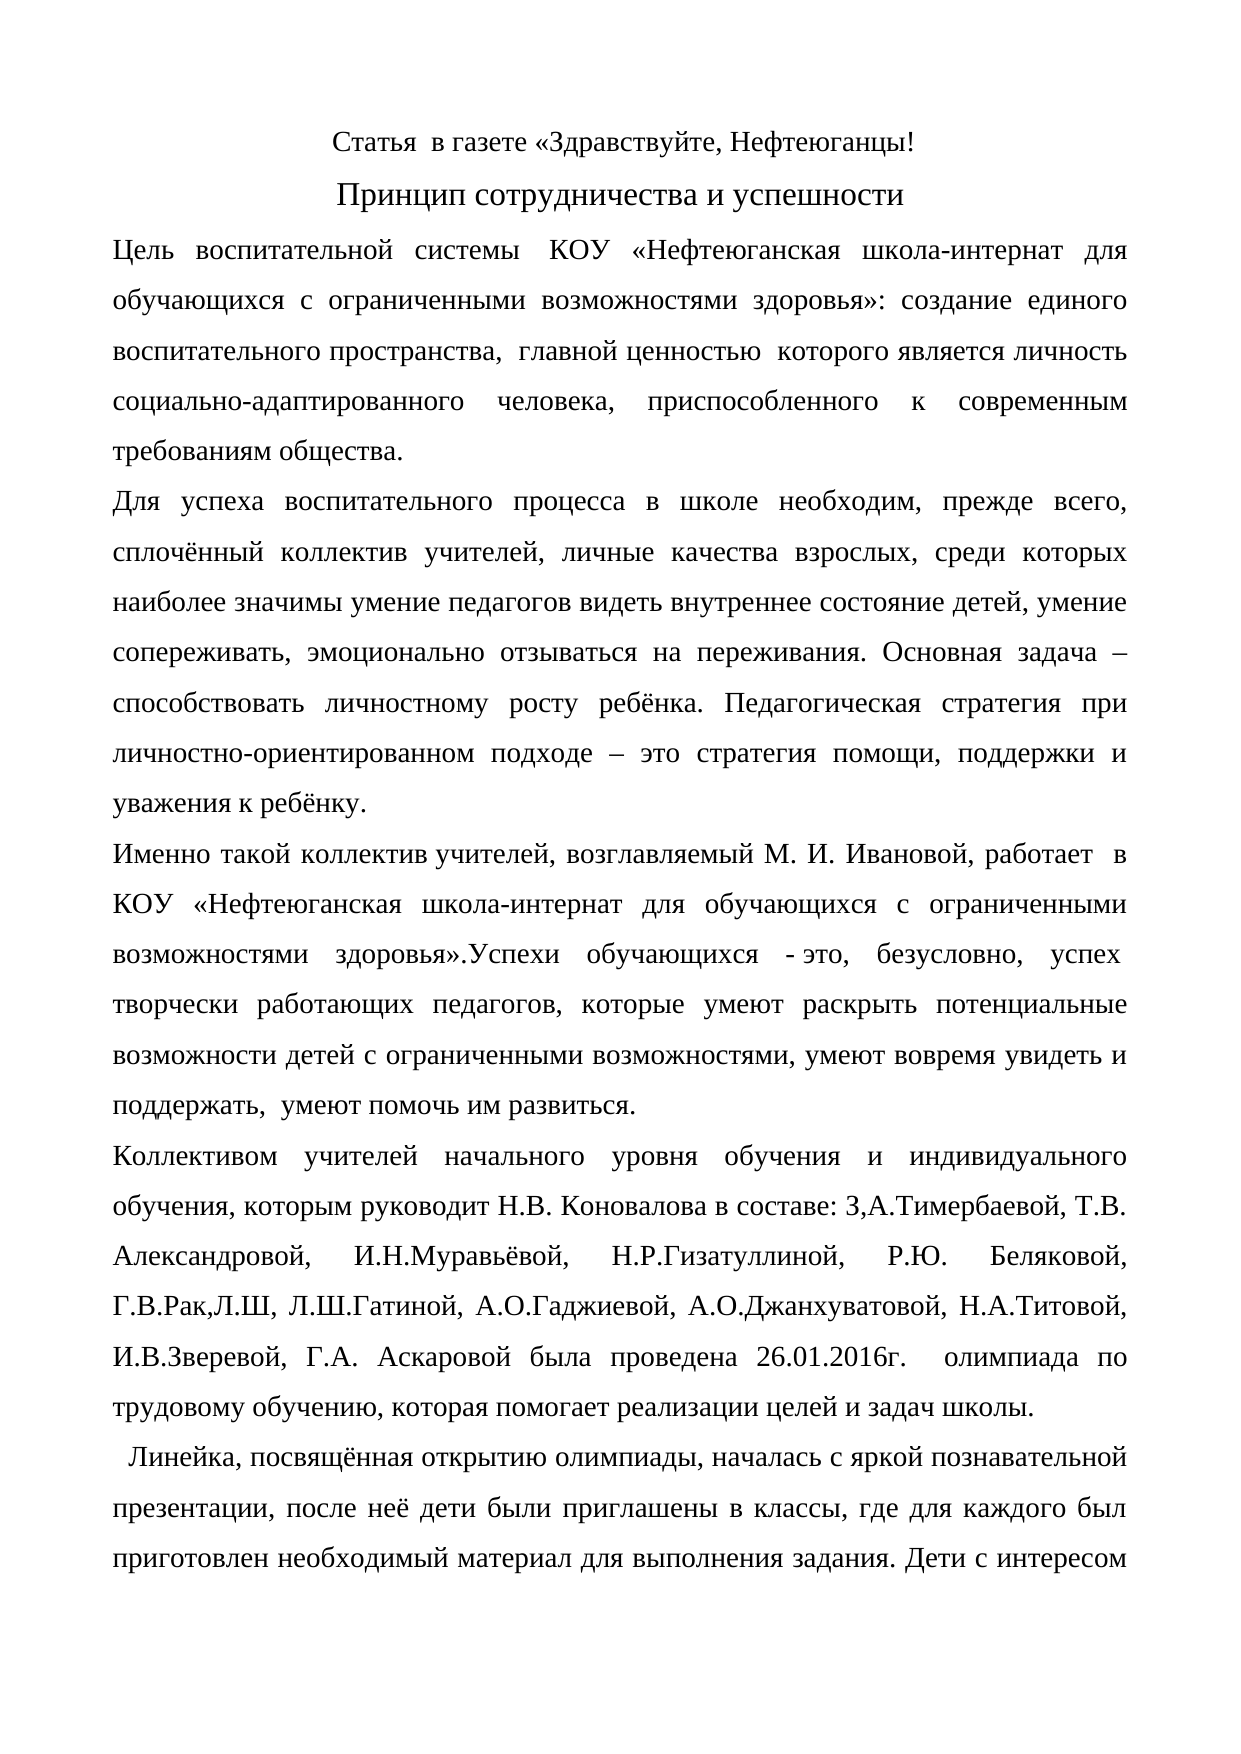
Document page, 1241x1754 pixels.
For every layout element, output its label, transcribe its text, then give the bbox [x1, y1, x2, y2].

text Статья в газете «Здравствуйте, Нефтеюганцы! [112, 124, 1128, 158]
text Коллективом учителей начального уровня обучения и индивидуального обучения, которым руководит Н.В. Коновалова в составе: З,А.Тимербаевой, Т.В. Александровой, И.Н.Муравьёвой, Н.Р.Гизатуллиной, Р.Ю. Беляковой, Г.В.Рак,Л.Ш, Л.Ш.Гатиной, А.О.Гаджиевой, А.О.Джанхуватовой, Н.А.Титовой, И.В.Зверевой, Г.А. Аскаровой была проведена 26.01.2016г. олимпиада по трудовому обучению, которая помогает реализации целей и задач школы. [112, 1138, 1128, 1423]
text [112, 1439, 1128, 1574]
text Именно такой коллектив учителей, возглавляемый М. И. Ивановой, работает в КОУ «Нефтеюганская школа-интернат для обучающихся с ограниченными возможностями здоровья».Успехи обучающихся - это, безусловно, успех творчески работающих педагогов, которые умеют раскрыть потенциальные возможности детей с ограниченными возможностями, умеют вовремя увидеть и поддержать, умеют помочь им развиться. [112, 836, 1128, 1121]
text Цель воспитательной системы КОУ «Нефтеюганская школа-интернат для обучающихся с ограниченными возможностями здоровья»: создание единого воспитательного пространства, главной ценностью которого является личность социально-адаптированного человека, приспособленного к современным требованиям общества. [112, 232, 1128, 467]
text Принцип сотрудничества и успешности [112, 174, 1128, 213]
text Для успеха воспитательного процесса в школе необходим, прежде всего, сплочённый коллектив учителей, личные качества взрослых, среди которых наиболее значимы умение педагогов видеть внутреннее состояние детей, умение сопереживать, эмоционально отзываться на переживания. Основная задача – способствовать личностному росту ребёнка. Педагогическая стратегия при личностно-ориентированном подходе – это стратегия помощи, поддержки и уважения к ребёнку. [112, 483, 1128, 819]
